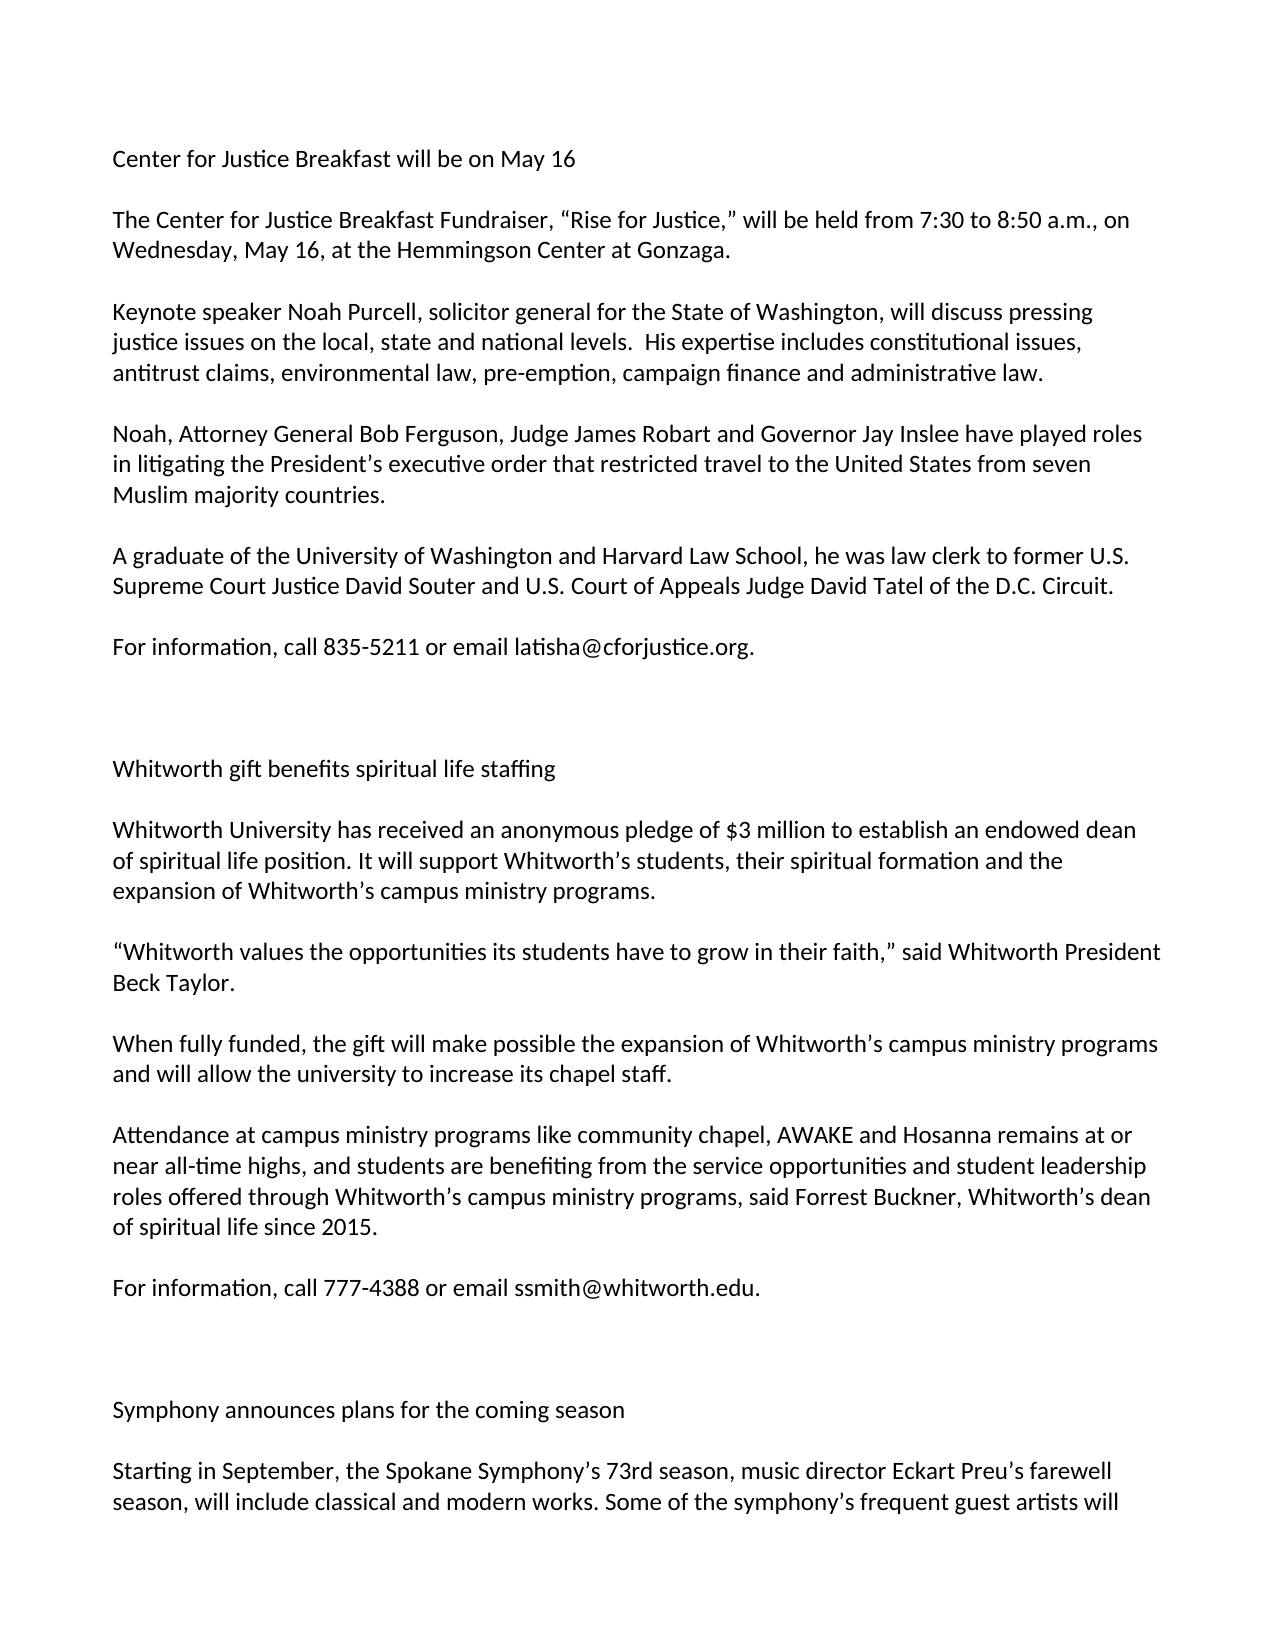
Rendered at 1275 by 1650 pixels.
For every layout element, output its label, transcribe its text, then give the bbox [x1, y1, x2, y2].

text Keynote speaker Noah Purcell, solicitor general for the State of Washington, will discuss pressing justice issues on the local, state and national levels. His expertise includes constitutional issues, antitrust claims, environmental law, pre-emption, campaign finance and administrative law. [112, 296, 1162, 387]
text For information, call 777-4388 or email ssmith@whitworth.edu. [112, 1272, 1162, 1303]
text Whitworth University has received an anonymous pledge of $3 million to establish an endowed dean of spiritual life position. It will support Whitworth’s students, their spiritual formation and the expansion of Whitworth’s campus ministry programs. [112, 814, 1162, 906]
text The Center for Justice Breakfast Fundraiser, “Rise for Justice,” will be held from 7:30 to 8:50 a.m., on Wednesday, May 16, at the Hemmingson Center at Gonzaga. [112, 204, 1162, 265]
text “Whitworth values the opportunities its students have to grow in their faith,” said Whitworth President Beck Taylor. [112, 937, 1162, 998]
text Whitworth gift benefits spiritual life staffing [112, 753, 1162, 784]
text Attendance at campus ministry programs like community chapel, AWAKE and Hosanna remains at or near all-time highs, and students are benefiting from the service opportunities and student leadership roles offered through Whitworth’s campus ministry programs, said Forrest Buckner, Whitworth’s dean of spiritual life since 2015. [112, 1120, 1162, 1242]
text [112, 1455, 1162, 1516]
text Symphony announces plans for the coming season [112, 1394, 1162, 1425]
text For information, call 835-5211 or email latisha@cforjustice.org. [112, 631, 1162, 662]
text Noah, Attorney General Bob Ferguson, Judge James Robart and Governor Jay Inslee have played roles in litigating the President’s executive order that restricted travel to the United States from seven Muslim majority countries. [112, 418, 1162, 509]
text Center for Justice Breakfast will be on May 16 [112, 143, 1162, 173]
text A graduate of the University of Washington and Harvard Law School, he was law clerk to former U.S. Supreme Court Justice David Souter and U.S. Court of Appeals Judge David Tatel of the D.C. Circuit. [112, 540, 1162, 601]
text When fully funded, the gift will make possible the expansion of Whitworth’s campus ministry programs and will allow the university to increase its chapel staff. [112, 1028, 1162, 1089]
